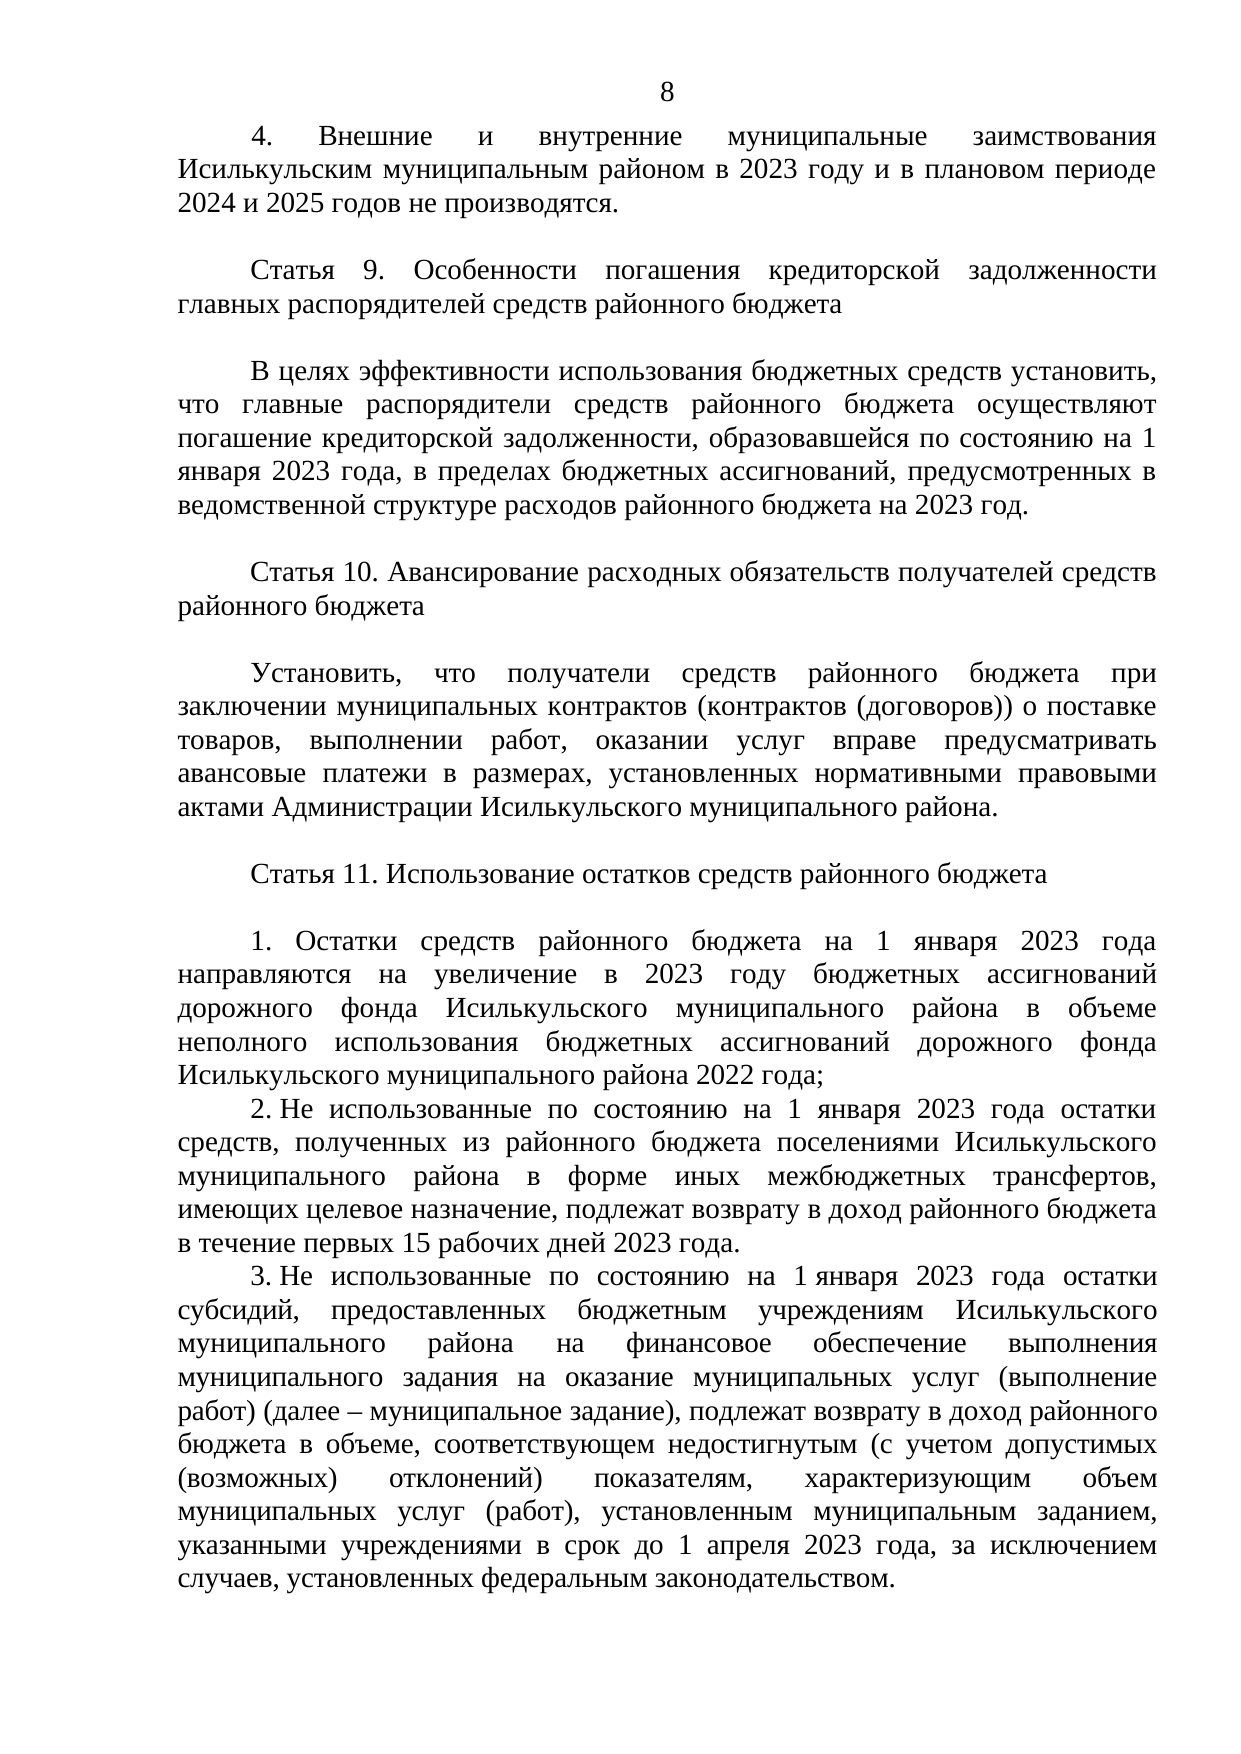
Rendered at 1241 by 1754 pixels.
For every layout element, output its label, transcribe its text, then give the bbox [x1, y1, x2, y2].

text 1. Остатки средств районного бюджета на 1 января 2023 года направляются на увеличение в 2023 году бюджетных ассигнований дорожного фонда Исилькульского муниципального района в объеме неполного использования бюджетных ассигнований дорожного фонда Исилькульского муниципального района 2022 года; [177, 923, 1157, 1091]
text Статья 9. Особенности погашения кредиторской задолженности главных распорядителей средств районного бюджета [177, 252, 1157, 319]
text В целях эффективности использования бюджетных средств установить, что главные распорядители средств районного бюджета осуществляют погашение кредиторской задолженности, образовавшейся по состоянию на 1 января 2023 года, в пределах бюджетных ассигнований, предусмотренных в ведомственной структуре расходов районного бюджета на 2023 год. [177, 353, 1157, 521]
text 2. Не использованные по состоянию на 1 января 2023 года остатки средств, полученных из районного бюджета поселениями Исилькульского муниципального района в форме иных межбюджетных трансфертов, имеющих целевое назначение, подлежат возврату в доход районного бюджета в течение первых 15 рабочих дней 2023 года. [177, 1091, 1157, 1258]
text Статья 10. Авансирование расходных обязательств получателей средств районного бюджета [177, 554, 1157, 621]
text 4. Внешние и внутренние муниципальные заимствования Исилькульским муниципальным районом в 2023 году и в плановом периоде 2024 и 2025 годов не производятся. [177, 118, 1157, 219]
text 3. Не использованные по состоянию на 1 января 2023 года остатки субсидий, предоставленных бюджетным учреждениям Исилькульского муниципального района на финансовое обеспечение выполнения муниципального задания на оказание муниципальных услуг (выполнение работ) (далее – муниципальное задание), подлежат возврату в доход районного бюджета в объеме, соответствующем недостигнутым (с учетом допустимых (возможных) отклонений) показателям, характеризующим объем муниципальных услуг (работ), установленным муниципальным заданием, указанными учреждениями в срок до 1 апреля 2023 года, за исключением случаев, установленных федеральным законодательством. [177, 1258, 1157, 1594]
text Установить, что получатели средств районного бюджета при заключении муниципальных контрактов (контрактов (договоров)) о поставке товаров, выполнении работ, оказании услуг вправе предусматривать авансовые платежи в размерах, установленных нормативными правовыми актами Администрации Исилькульского муниципального района. [177, 655, 1157, 822]
text Статья 11. Использование остатков средств районного бюджета [177, 856, 1157, 889]
